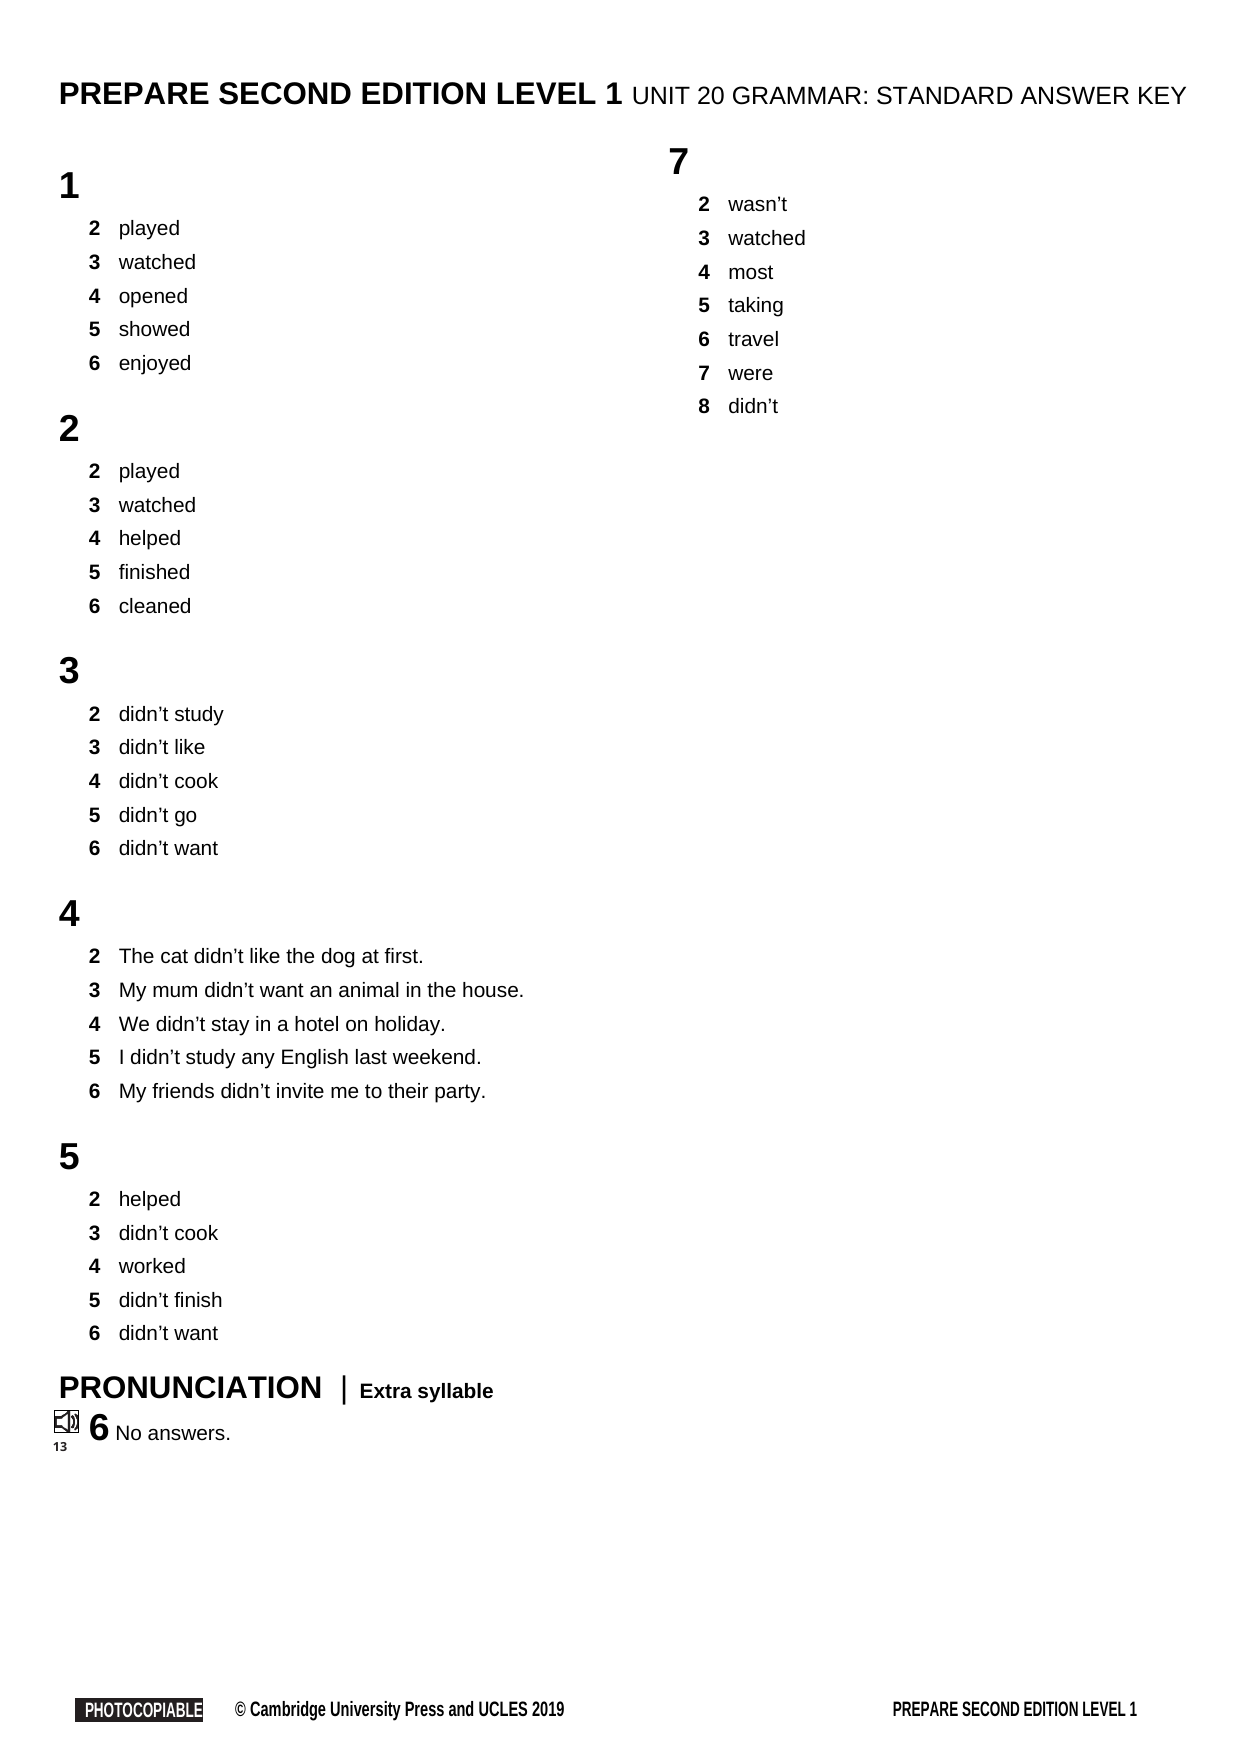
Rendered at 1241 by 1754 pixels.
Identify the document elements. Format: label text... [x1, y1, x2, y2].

list finished [88, 560, 593, 584]
list cleaned [88, 593, 593, 617]
text 6 No answers. [88, 1405, 593, 1448]
list most [698, 259, 1203, 283]
list I didn’t study any English last weekend. [88, 1045, 593, 1069]
list didn’t want [88, 1321, 593, 1345]
list The cat didn’t like the dog at first. [88, 944, 593, 968]
text 7 [668, 139, 1203, 183]
list My mum didn’t want an animal in the house. [88, 978, 593, 1002]
list didn’t want [88, 836, 593, 860]
list showed [88, 317, 593, 341]
list My friends didn’t invite me to their party. [88, 1079, 593, 1103]
list taking [698, 293, 1203, 317]
text 5 [58, 1134, 593, 1177]
list wasn’t [698, 192, 1203, 216]
text 3 [58, 649, 593, 692]
text PRONUNCIATION | Extra syllable [58, 1369, 593, 1405]
list helped [88, 526, 593, 550]
list watched [88, 250, 593, 274]
picture [55, 1411, 78, 1432]
list helped [88, 1187, 593, 1211]
list We didn’t stay in a hotel on holiday. [88, 1011, 593, 1035]
list didn’t [698, 394, 1203, 418]
list played [88, 216, 593, 240]
list opened [88, 283, 593, 307]
list watched [698, 226, 1203, 250]
list didn’t go [88, 802, 593, 826]
list watched [88, 492, 593, 516]
list didn’t finish [88, 1288, 593, 1312]
list enjoyed [88, 351, 593, 375]
list didn’t cook [88, 1220, 593, 1244]
list didn’t study [88, 701, 593, 725]
text 4 [58, 891, 593, 934]
text 2 [58, 406, 593, 449]
list worked [88, 1254, 593, 1278]
list were [698, 361, 1203, 384]
text 1 [58, 163, 593, 207]
list didn’t like [88, 735, 593, 759]
list didn’t cook [88, 769, 593, 793]
list travel [698, 327, 1203, 351]
list played [88, 459, 593, 483]
